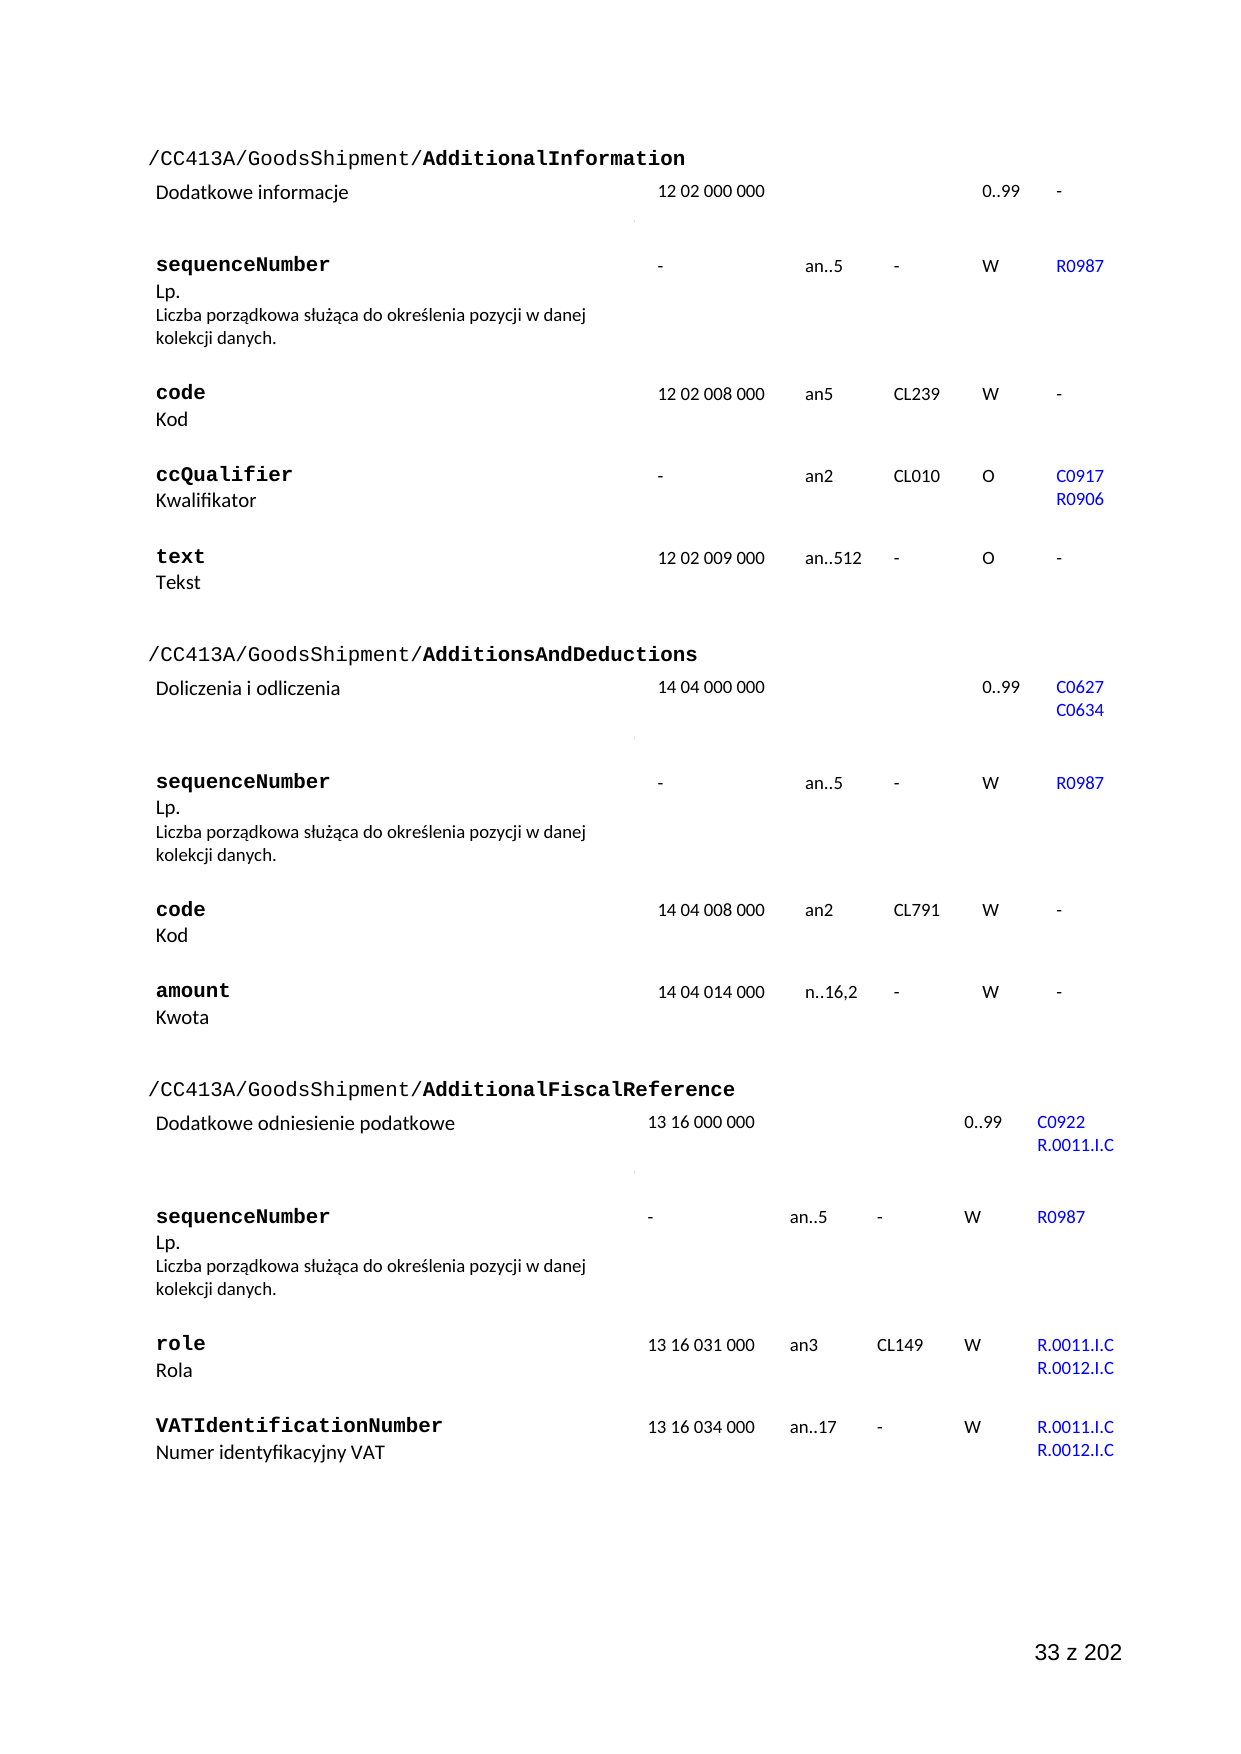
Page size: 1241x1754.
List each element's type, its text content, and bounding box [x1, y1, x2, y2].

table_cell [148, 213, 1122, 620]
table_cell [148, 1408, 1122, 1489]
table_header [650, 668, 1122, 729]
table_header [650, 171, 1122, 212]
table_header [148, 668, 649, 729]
text /CC413A/GoodsShipment/AdditionalFiscalReference [148, 1078, 1122, 1102]
text /CC413A/GoodsShipment/AdditionsAndDeductions [148, 644, 1122, 667]
text /CC413A/GoodsShipment/AdditionalInformation [148, 148, 1122, 171]
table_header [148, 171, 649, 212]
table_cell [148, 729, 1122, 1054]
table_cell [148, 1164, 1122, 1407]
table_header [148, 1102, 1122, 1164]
